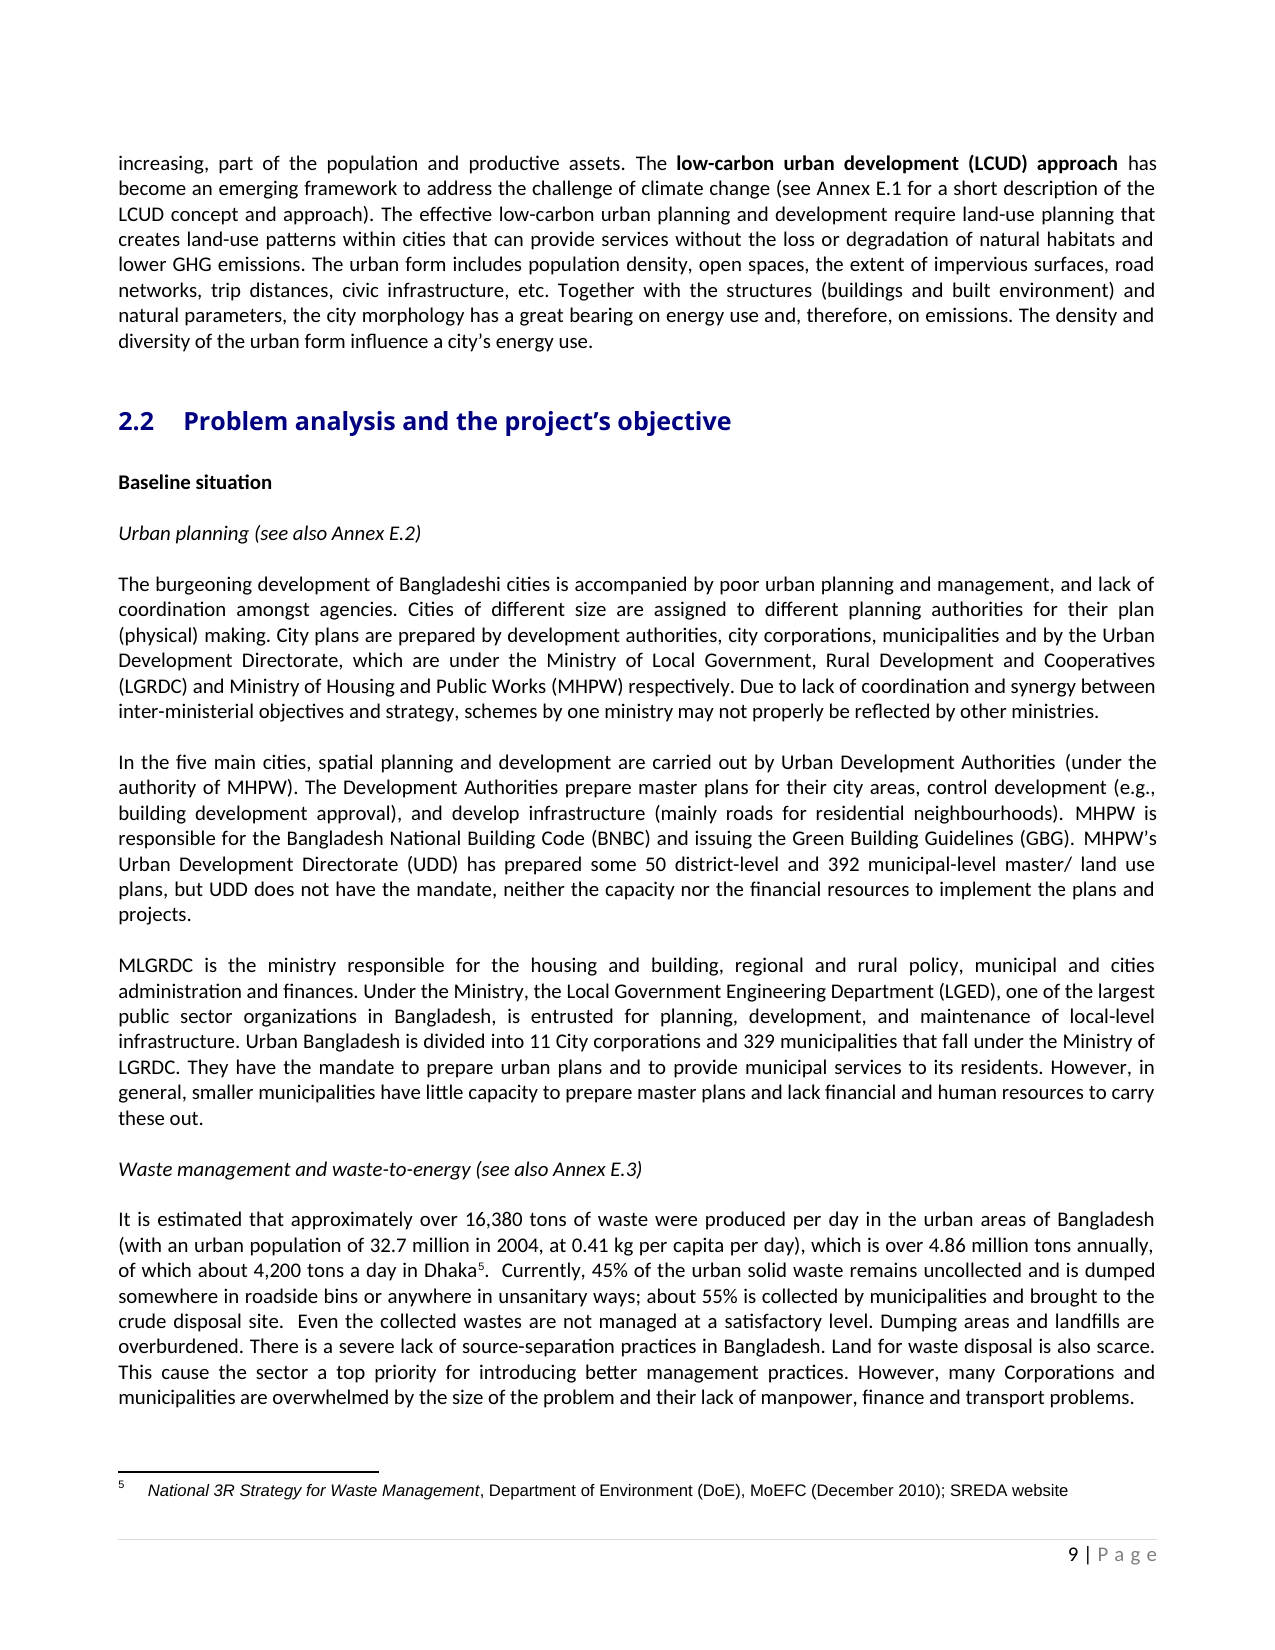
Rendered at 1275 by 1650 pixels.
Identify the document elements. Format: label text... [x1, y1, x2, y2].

text Urban planning (see also Annex E.2) [118, 520, 1157, 546]
text MLGRDC is the ministry responsible for the housing and building, regional and rural policy, municipal and cities administration and finances. Under the Ministry, the Local Government Engineering Department (LGED), one of the largest public sector organizations in Bangladesh, is entrusted for planning, development, and maintenance of local-level infrastructure. Urban Bangladesh is divided into 11 City corporations and 329 municipalities that fall under the Ministry of LGRDC. They have the mandate to prepare urban plans and to provide municipal services to its residents. However, in general, smaller municipalities have little capacity to prepare master plans and lack financial and human resources to carry these out. [118, 952, 1157, 1130]
text Baseline situation [118, 469, 1157, 495]
text It is estimated that approximately over 16,380 tons of waste were produced per day in the urban areas of Bangladesh (with an urban population of 32.7 million in 2004, at 0.41 kg per capita per day), which is over 4.86 million tons annually, of which about 4,200 tons a day in Dhaka. Currently, 45% of the urban solid waste remains uncollected and is dumped somewhere in roadside bins or anywhere in unsanitary ways; about 55% is collected by municipalities and brought to the crude disposal site. Even the collected wastes are not managed at a satisfactory level. Dumping areas and landfills are overburdened. There is a severe lack of source-separation practices in Bangladesh. Land for waste disposal is also scarce. This cause the sector a top priority for introducing better management practices. However, many Corporations and municipalities are overwhelmed by the size of the problem and their lack of manpower, finance and transport problems. [118, 1207, 1157, 1410]
text Waste management and waste-to-energy (see also Annex E.3) [118, 1156, 1157, 1181]
text In the five main cities, spatial planning and development are carried out by Urban Development Authorities (under the authority of MHPW). The Development Authorities prepare master plans for their city areas, control development (e.g., building development approval), and develop infrastructure (mainly roads for residential neighbourhoods). MHPW is responsible for the Bangladesh National Building Code (BNBC) and issuing the Green Building Guidelines (GBG). MHPW’s Urban Development Directorate (UDD) has prepared some 50 district-level and 392 municipal-level master/ land use plans, but UDD does not have the mandate, neither the capacity nor the financial resources to implement the plans and projects. [118, 749, 1157, 927]
text The burgeoning development of Bangladeshi cities is accompanied by poor urban planning and management, and lack of coordination amongst agencies. Cities of different size are assigned to different planning authorities for their plan (physical) making. City plans are prepared by development authorities, city corporations, municipalities and by the Urban Development Directorate, which are under the Ministry of Local Government, Rural Development and Cooperatives (LGRDC) and Ministry of Housing and Public Works (MHPW) respectively. Due to lack of coordination and synergy between inter-ministerial objectives and strategy, schemes by one ministry may not properly be reflected by other ministries. [118, 571, 1157, 724]
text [118, 150, 1157, 353]
subtitle Problem analysis and the project’s objective [118, 404, 1157, 438]
